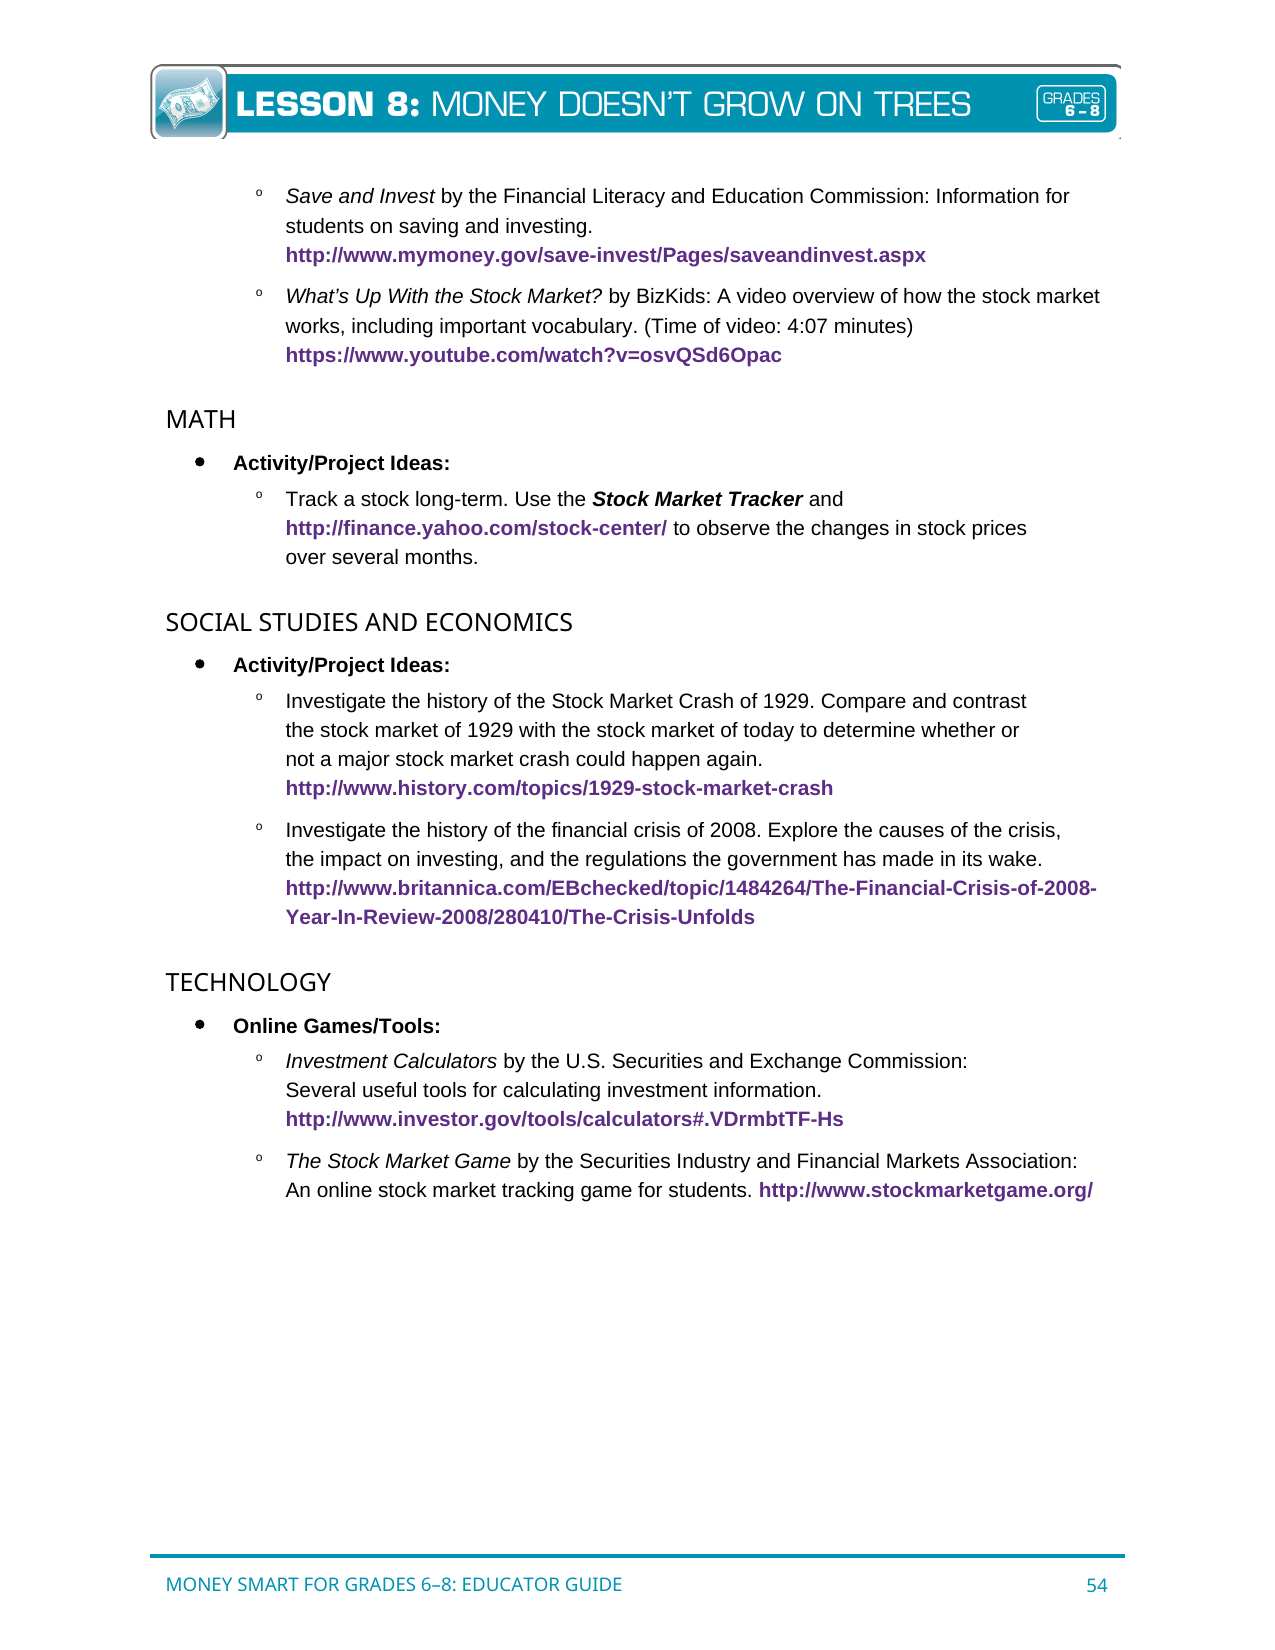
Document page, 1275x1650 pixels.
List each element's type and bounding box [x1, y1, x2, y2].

picture [150, 64, 1120, 139]
